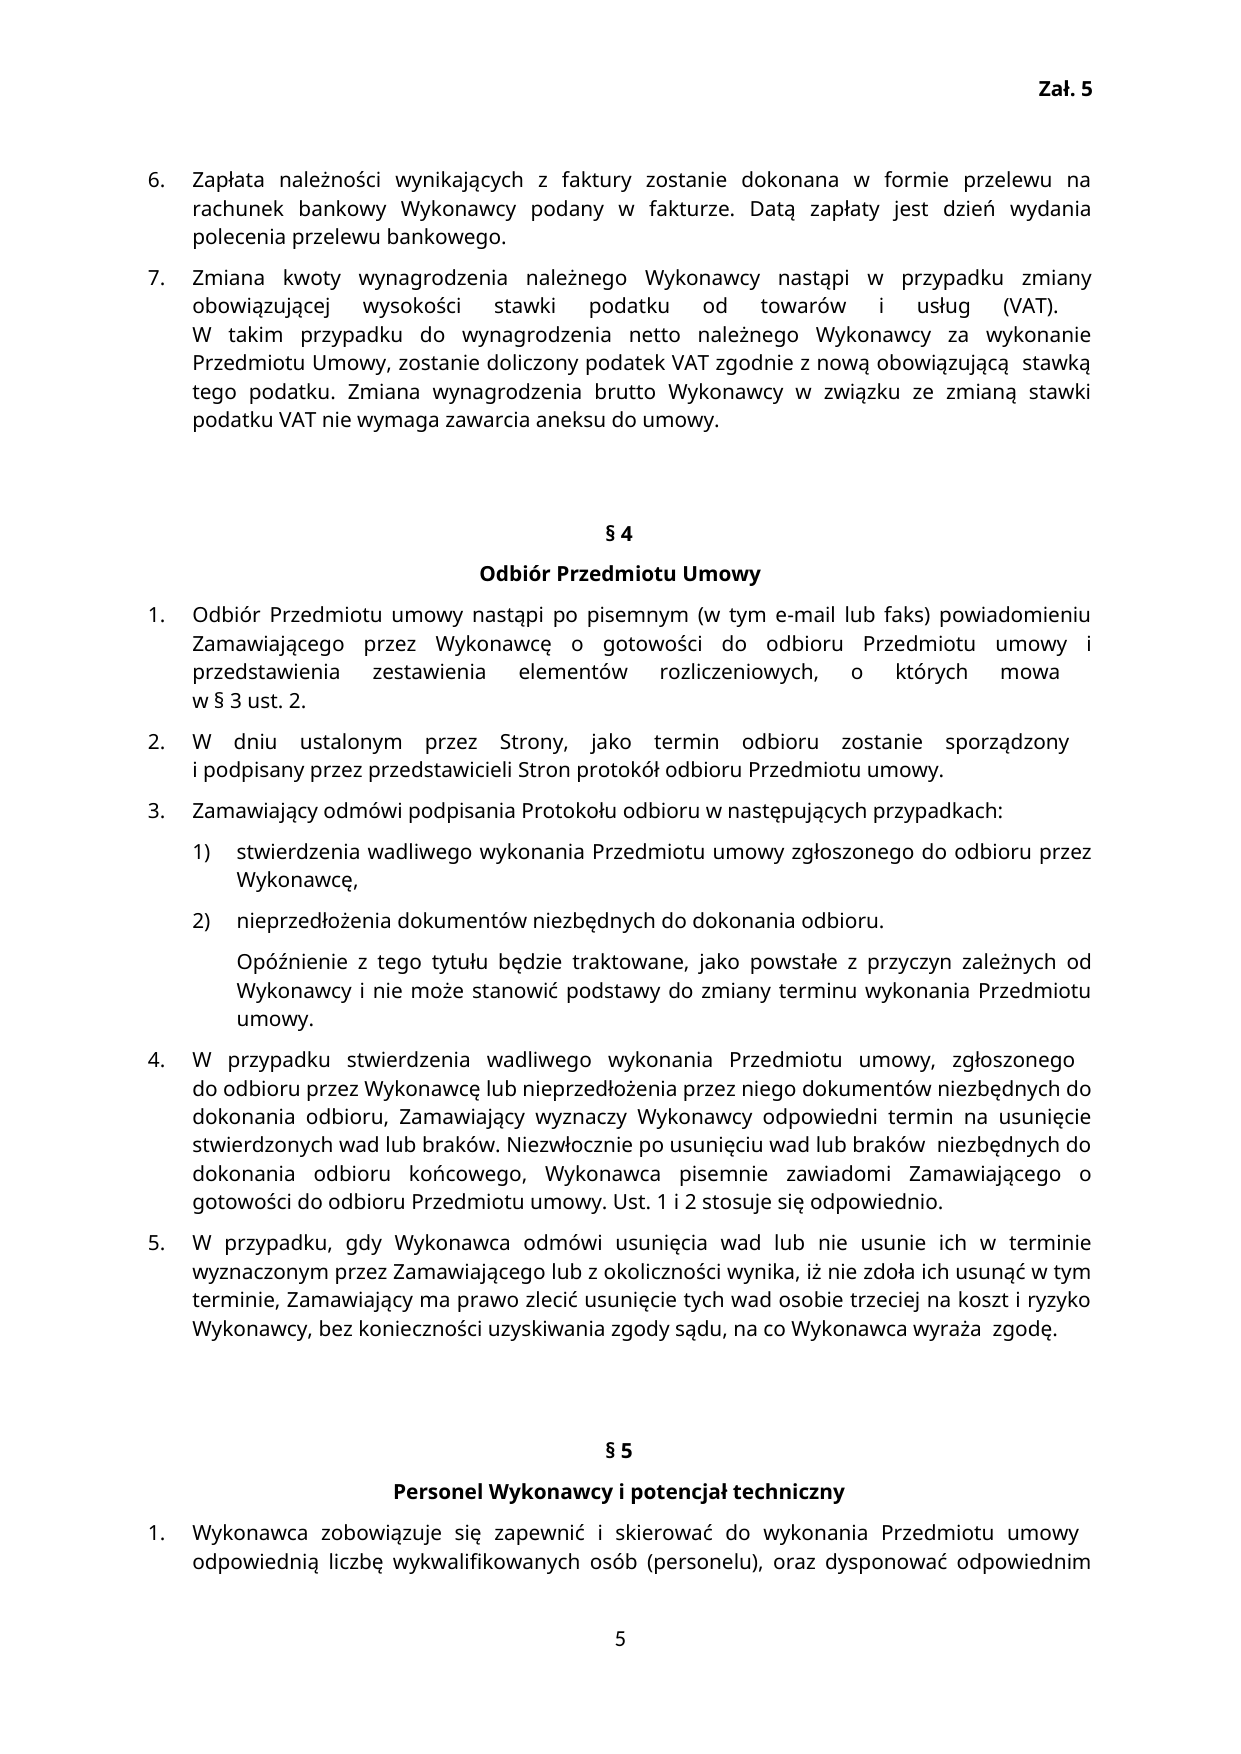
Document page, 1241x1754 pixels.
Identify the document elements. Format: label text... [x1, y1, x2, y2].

list W przypadku stwierdzenia wadliwego wykonania Przedmiotu umowy, zgłoszonego do odbioru przez Wykonawcę lub nieprzedłożenia przez niego dokumentów niezbędnych do dokonania odbioru, Zamawiający wyznaczy Wykonawcy odpowiedni termin na usunięcie stwierdzonych wad lub braków. Niezwłocznie po usunięciu wad lub braków niezbędnych do dokonania odbioru końcowego, Wykonawca pisemnie zawiadomi Zamawiającego o gotowości do odbioru Przedmiotu umowy. Ust. 1 i 2 stosuje się odpowiednio. [148, 1045, 1092, 1216]
list Zmiana kwoty wynagrodzenia należnego Wykonawcy nastąpi w przypadku zmiany obowiązującej wysokości stawki podatku od towarów i usług (VAT). W takim przypadku do wynagrodzenia netto należnego Wykonawcy za wykonanie Przedmiotu Umowy, zostanie doliczony podatek VAT zgodnie z nową obowiązującą stawką tego podatku. Zmiana wynagrodzenia brutto Wykonawcy w związku ze zmianą stawki podatku VAT nie wymaga zawarcia aneksu do umowy. [148, 263, 1092, 434]
list nieprzedłożenia dokumentów niezbędnych do dokonania odbioru. [192, 906, 1092, 935]
text § 4 [148, 519, 1090, 547]
list Zapłata należności wynikających z faktury zostanie dokonana w formie przelewu na rachunek bankowy Wykonawcy podany w fakturze. Datą zapłaty jest dzień wydania polecenia przelewu bankowego. [148, 165, 1092, 251]
list W przypadku, gdy Wykonawca odmówi usunięcia wad lub nie usunie ich w terminie wyznaczonym przez Zamawiającego lub z okoliczności wynika, iż nie zdoła ich usunąć w tym terminie, Zamawiający ma prawo zlecić usunięcie tych wad osobie trzeciej na koszt i ryzyko Wykonawcy, bez konieczności uzyskiwania zgody sądu, na co Wykonawca wyraża zgodę. [148, 1228, 1092, 1342]
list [148, 1518, 1092, 1575]
list Zamawiający odmówi podpisania Protokołu odbioru w następujących przypadkach: [148, 796, 1092, 824]
text Personel Wykonawcy i potencjał techniczny [148, 1477, 1090, 1506]
text Opóźnienie z tego tytułu będzie traktowane, jako powstałe z przyczyn zależnych od Wykonawcy i nie może stanowić podstawy do zmiany terminu wykonania Przedmiotu umowy. [236, 947, 1092, 1033]
list stwierdzenia wadliwego wykonania Przedmiotu umowy zgłoszonego do odbioru przez Wykonawcę, [192, 837, 1092, 894]
text Odbiór Przedmiotu Umowy [148, 559, 1092, 588]
text § 5 [148, 1436, 1090, 1465]
list W dniu ustalonym przez Strony, jako termin odbioru zostanie sporządzony i podpisany przez przedstawicieli Stron protokół odbioru Przedmiotu umowy. [148, 727, 1092, 784]
list Odbiór Przedmiotu umowy nastąpi po pisemnym (w tym e-mail lub faks) powiadomieniu Zamawiającego przez Wykonawcę o gotowości do odbioru Przedmiotu umowy i przedstawienia zestawienia elementów rozliczeniowych, o których mowa w § 3 ust. 2. [148, 601, 1092, 714]
